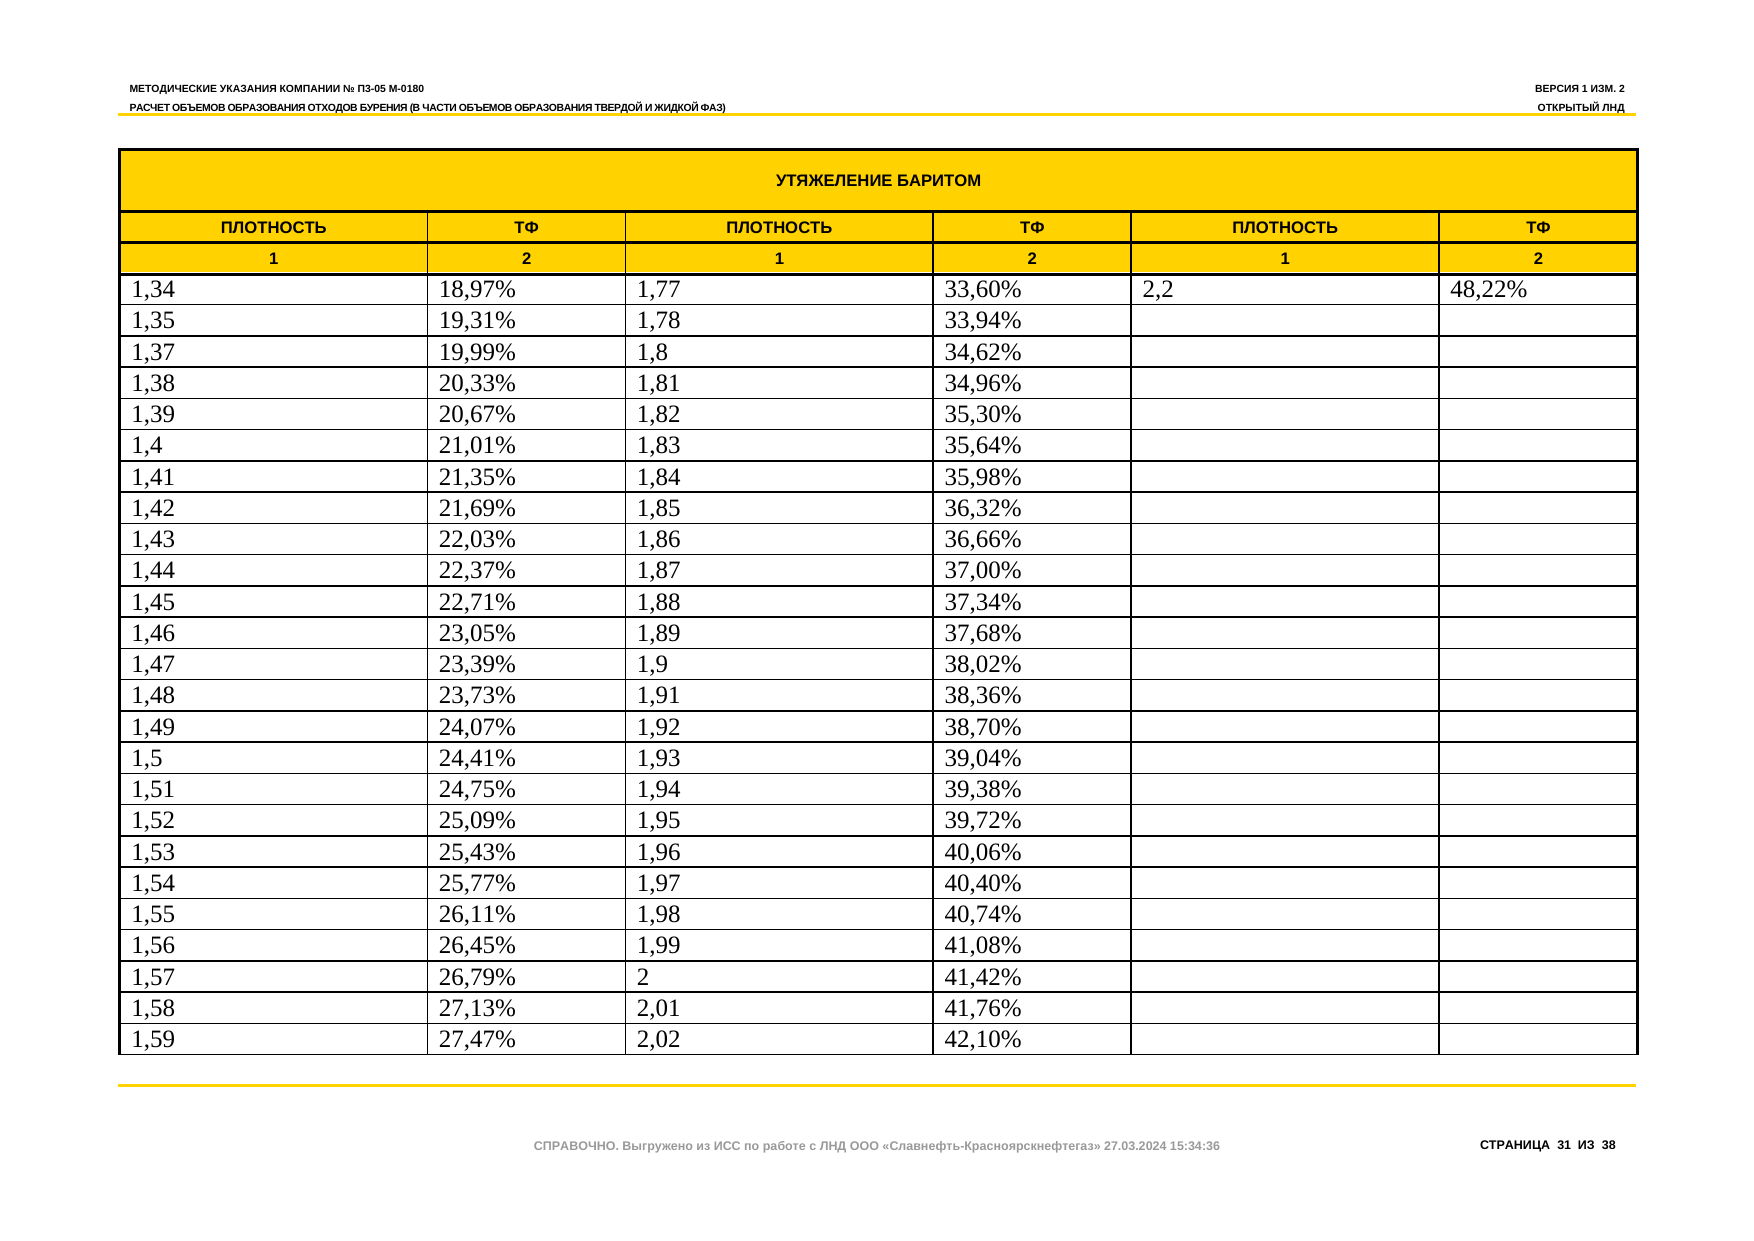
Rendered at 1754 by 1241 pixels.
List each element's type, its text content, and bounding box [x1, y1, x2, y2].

table_cell 1,47 [121, 649, 427, 679]
table_cell 2,02 [626, 1024, 932, 1054]
table_cell 38,70% [934, 712, 1130, 741]
table_cell 1,8 [626, 337, 932, 366]
table_cell 1,54 [121, 868, 427, 897]
table_cell 34,62% [934, 337, 1130, 366]
table_cell 33,60% [934, 276, 1130, 304]
table_cell 36,32% [934, 493, 1130, 522]
table_cell [1440, 524, 1636, 554]
table_cell 42,10% [934, 1024, 1130, 1054]
table_cell [1132, 368, 1438, 397]
table_cell [1132, 555, 1438, 585]
table_cell 1,88 [626, 587, 932, 616]
table_cell 35,98% [934, 462, 1130, 491]
table_cell [1440, 993, 1636, 1022]
table_cell 19,99% [428, 337, 625, 366]
table_cell [1132, 649, 1438, 679]
table_cell [1132, 305, 1438, 335]
table_cell 1 [121, 244, 427, 272]
table_cell 24,75% [428, 774, 625, 804]
table_cell [1440, 618, 1636, 647]
table_cell 1,58 [121, 993, 427, 1022]
table_cell 23,73% [428, 680, 625, 710]
table_cell [1440, 743, 1636, 772]
table_cell [1440, 430, 1636, 460]
table_cell 37,68% [934, 618, 1130, 647]
table_cell [1440, 462, 1636, 491]
table_cell [1440, 493, 1636, 522]
table_cell 38,36% [934, 680, 1130, 710]
table_cell 2 [428, 244, 625, 272]
table_cell 1,84 [626, 462, 932, 491]
table_cell 25,77% [428, 868, 625, 897]
table_cell 1,77 [626, 276, 932, 304]
table_cell 1,57 [121, 962, 427, 991]
table_cell 1,81 [626, 368, 932, 397]
table_cell 1,51 [121, 774, 427, 804]
table_cell [1132, 962, 1438, 991]
table_cell [1132, 337, 1438, 366]
table_cell 25,43% [428, 837, 625, 866]
table_cell 1,48 [121, 680, 427, 710]
table_cell [1440, 868, 1636, 897]
table_cell [1440, 649, 1636, 679]
table_cell ПЛОТНОСТЬ [1132, 213, 1438, 241]
table_cell 1,56 [121, 930, 427, 960]
table_cell 1,95 [626, 805, 932, 835]
table_cell [1440, 930, 1636, 960]
table_cell 27,13% [428, 993, 625, 1022]
table_cell 1,59 [121, 1024, 427, 1054]
table_cell 1,98 [626, 899, 932, 929]
table_cell 1,45 [121, 587, 427, 616]
table_cell 1,41 [121, 462, 427, 491]
table_cell [1440, 712, 1636, 741]
table_cell [1440, 774, 1636, 804]
table_cell 24,07% [428, 712, 625, 741]
table_cell ТФ [428, 213, 625, 241]
table_cell 37,00% [934, 555, 1130, 585]
table_cell ТФ [934, 213, 1130, 241]
table_cell 1,44 [121, 555, 427, 585]
table_cell [1132, 899, 1438, 929]
table_cell 1,55 [121, 899, 427, 929]
table_cell [1132, 805, 1438, 835]
table_cell 26,11% [428, 899, 625, 929]
table_cell 41,76% [934, 993, 1130, 1022]
table_cell 41,08% [934, 930, 1130, 960]
table_cell [1132, 680, 1438, 710]
table_cell [1132, 868, 1438, 897]
table_cell 1,43 [121, 524, 427, 554]
table_cell [1440, 337, 1636, 366]
table_cell 1,89 [626, 618, 932, 647]
table_cell [1440, 1024, 1636, 1054]
table_cell [1132, 993, 1438, 1022]
table_cell 2 [626, 962, 932, 991]
table_cell 1,94 [626, 774, 932, 804]
table_cell 1,4 [121, 430, 427, 460]
table_cell 37,34% [934, 587, 1130, 616]
table_cell 1,46 [121, 618, 427, 647]
table_cell 23,39% [428, 649, 625, 679]
table_cell 22,03% [428, 524, 625, 554]
table_cell 36,66% [934, 524, 1130, 554]
table_cell 39,72% [934, 805, 1130, 835]
table_cell 1,82 [626, 399, 932, 429]
table_cell [1440, 305, 1636, 335]
table_cell [1132, 837, 1438, 866]
table_cell [1132, 743, 1438, 772]
table_cell 1,97 [626, 868, 932, 897]
table_cell [1132, 462, 1438, 491]
table_cell [1440, 962, 1636, 991]
table_cell [1132, 930, 1438, 960]
table_cell 40,06% [934, 837, 1130, 866]
table_cell 1,91 [626, 680, 932, 710]
table_cell 1,9 [626, 649, 932, 679]
table_cell [1440, 555, 1636, 585]
table_cell 1,99 [626, 930, 932, 960]
table_cell 21,69% [428, 493, 625, 522]
table_cell 21,01% [428, 430, 625, 460]
table_cell 1 [1132, 244, 1438, 272]
table_cell 2,01 [626, 993, 932, 1022]
table_cell 20,67% [428, 399, 625, 429]
table_cell [1132, 524, 1438, 554]
table_cell 26,45% [428, 930, 625, 960]
table_cell [1132, 399, 1438, 429]
table_cell [1440, 680, 1636, 710]
table_cell [1132, 587, 1438, 616]
table_cell 1,42 [121, 493, 427, 522]
table_cell 1,34 [121, 276, 427, 304]
table_cell 1,93 [626, 743, 932, 772]
table_cell 1,35 [121, 305, 427, 335]
table_cell 23,05% [428, 618, 625, 647]
table_cell ПЛОТНОСТЬ [626, 213, 932, 241]
table_cell [1440, 805, 1636, 835]
table_cell 1,85 [626, 493, 932, 522]
table_cell 25,09% [428, 805, 625, 835]
table_cell 39,04% [934, 743, 1130, 772]
table_cell 40,74% [934, 899, 1130, 929]
table_cell 1,83 [626, 430, 932, 460]
table_cell 39,38% [934, 774, 1130, 804]
table_cell 1,78 [626, 305, 932, 335]
table_cell 22,37% [428, 555, 625, 585]
table_cell 1,38 [121, 368, 427, 397]
table_cell 1,87 [626, 555, 932, 585]
table_cell [1132, 493, 1438, 522]
table_cell 22,71% [428, 587, 625, 616]
table_cell 26,79% [428, 962, 625, 991]
table_cell 33,94% [934, 305, 1130, 335]
table_cell 24,41% [428, 743, 625, 772]
table_cell 20,33% [428, 368, 625, 397]
table_cell 1,39 [121, 399, 427, 429]
table_cell 1,37 [121, 337, 427, 366]
table_cell [1132, 774, 1438, 804]
table_cell 19,31% [428, 305, 625, 335]
table_cell 35,30% [934, 399, 1130, 429]
table_cell 2 [934, 244, 1130, 272]
table_cell ПЛОТНОСТЬ [121, 213, 427, 241]
table_cell [1440, 837, 1636, 866]
table_header УТЯЖЕЛЕНИЕ БАРИТОМ [121, 151, 1636, 210]
table_cell 21,35% [428, 462, 625, 491]
table_cell 18,97% [428, 276, 625, 304]
table_cell 2,2 [1132, 276, 1438, 304]
table_cell [1132, 618, 1438, 647]
table_cell ТФ [1440, 213, 1636, 241]
table_cell 41,42% [934, 962, 1130, 991]
table_cell 2 [1440, 244, 1636, 272]
table_cell [1440, 368, 1636, 397]
table_cell 1,49 [121, 712, 427, 741]
table_cell 27,47% [428, 1024, 625, 1054]
table_cell 1,5 [121, 743, 427, 772]
table_cell [1132, 1024, 1438, 1054]
table_cell 1,52 [121, 805, 427, 835]
table_cell 40,40% [934, 868, 1130, 897]
table_cell 1 [626, 244, 932, 272]
table_cell 1,92 [626, 712, 932, 741]
table_cell [1440, 587, 1636, 616]
table_cell 48,22% [1440, 276, 1636, 304]
table_cell [1132, 712, 1438, 741]
table_cell 1,53 [121, 837, 427, 866]
table_cell 34,96% [934, 368, 1130, 397]
table_cell [1440, 899, 1636, 929]
table_cell 35,64% [934, 430, 1130, 460]
table_cell 1,96 [626, 837, 932, 866]
table_cell 38,02% [934, 649, 1130, 679]
table_cell 1,86 [626, 524, 932, 554]
table_cell [1440, 399, 1636, 429]
table_cell [1132, 430, 1438, 460]
